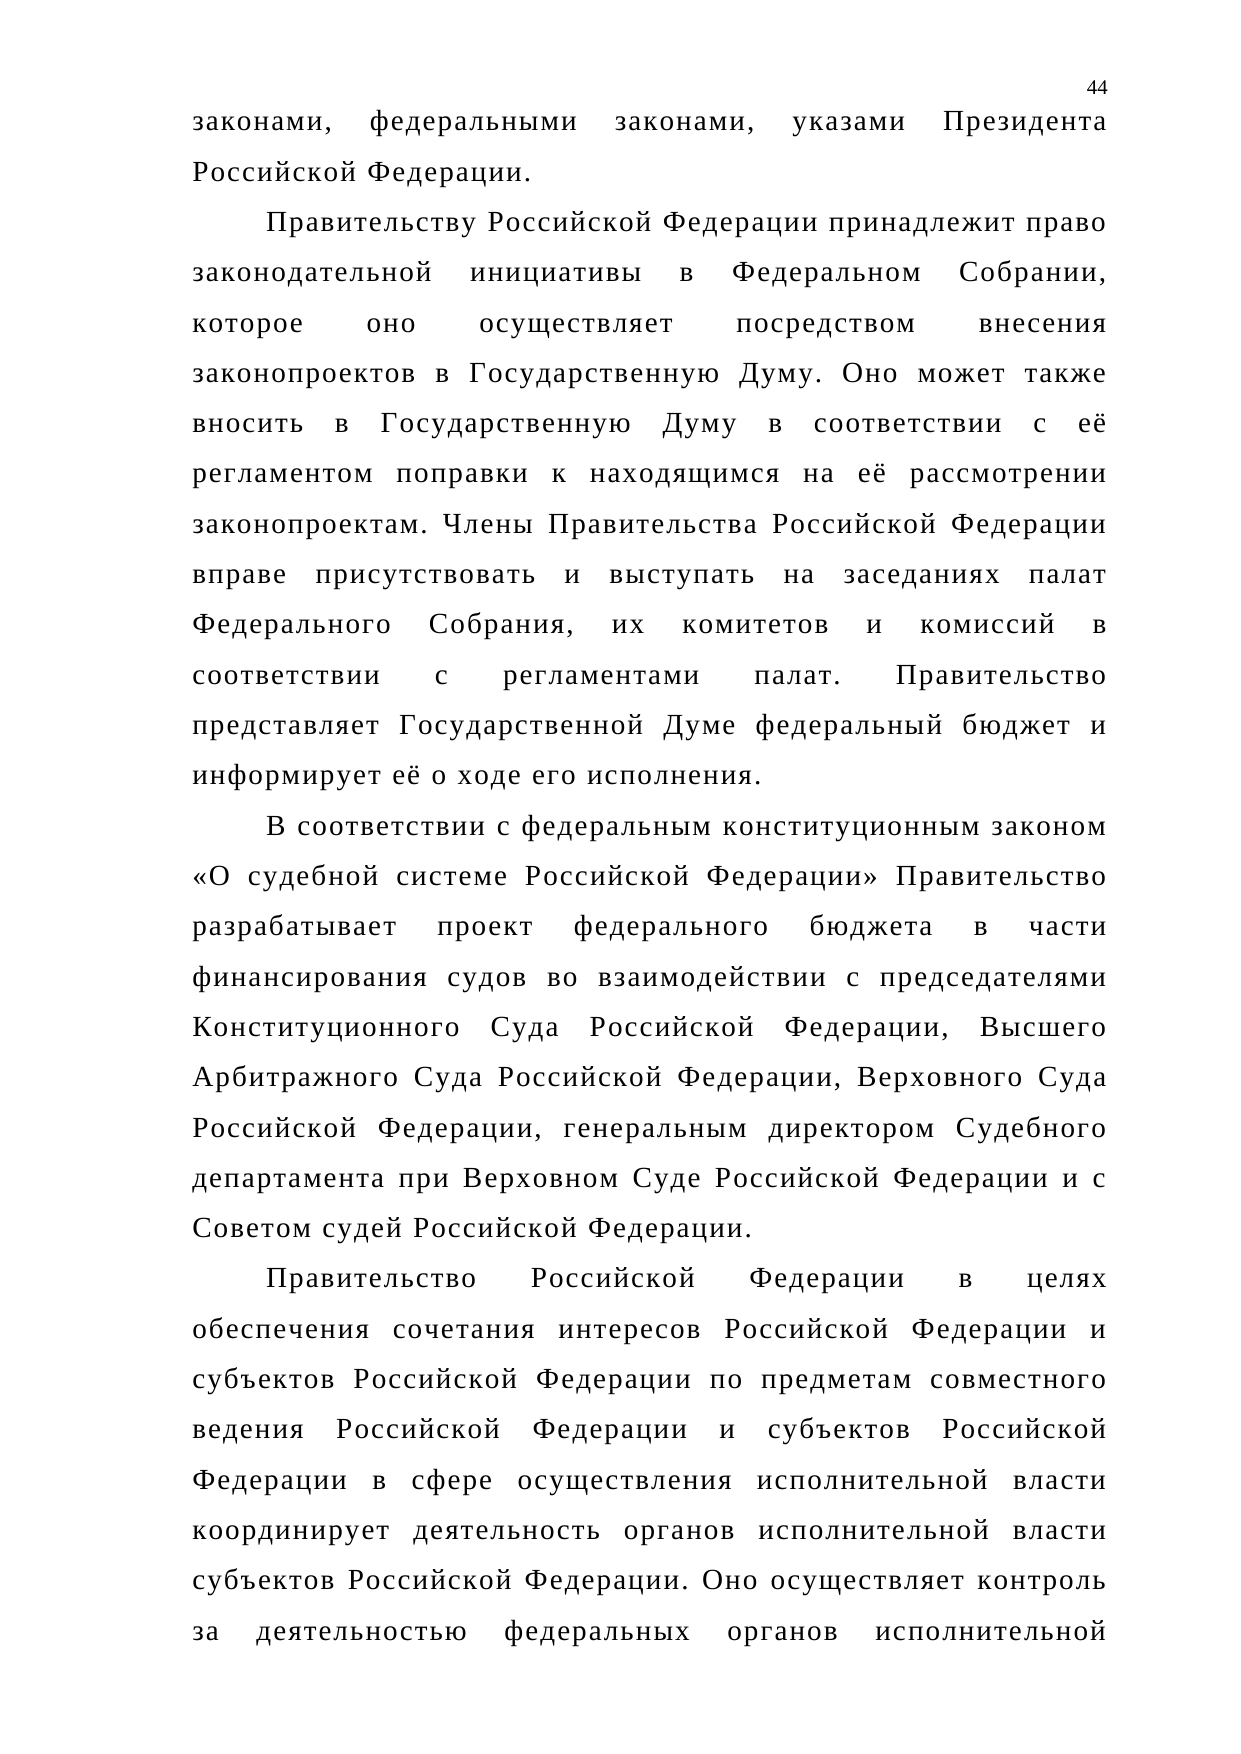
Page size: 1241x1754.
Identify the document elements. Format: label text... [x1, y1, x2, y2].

text Правительству Российской Федерации принадлежит право законодательной инициативы в Федеральном Собрании, которое оно осуществляет посредством внесения законопроектов в Государственную Думу. Оно может также вносить в Государственную Думу в соответствии с её регламентом поправки к находящимся на её рассмотрении законопроектам. Члены Правительства Российской Федерации вправе присутствовать и выступать на заседаниях палат Федерального Собрания, их комитетов и комиссий в соответствии с регламентами палат. Правительство представляет Государственной Думе федеральный бюджет и информирует её о ходе его исполнения. [192, 204, 1107, 791]
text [192, 1261, 1107, 1646]
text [192, 103, 1107, 187]
text В соответствии с федеральным конституционным законом «О судебной системе Российской Федерации» Правительство разрабатывает проект федерального бюджета в части финансирования судов во взаимодействии с председателями Конституционного Суда Российской Федерации, Высшего Арбитражного Суда Российской Федерации, Верховного Суда Российской Федерации, генеральным директором Судебного департамента при Верховном Суде Российской Федерации и с Советом судей Российской Федерации. [192, 808, 1107, 1244]
